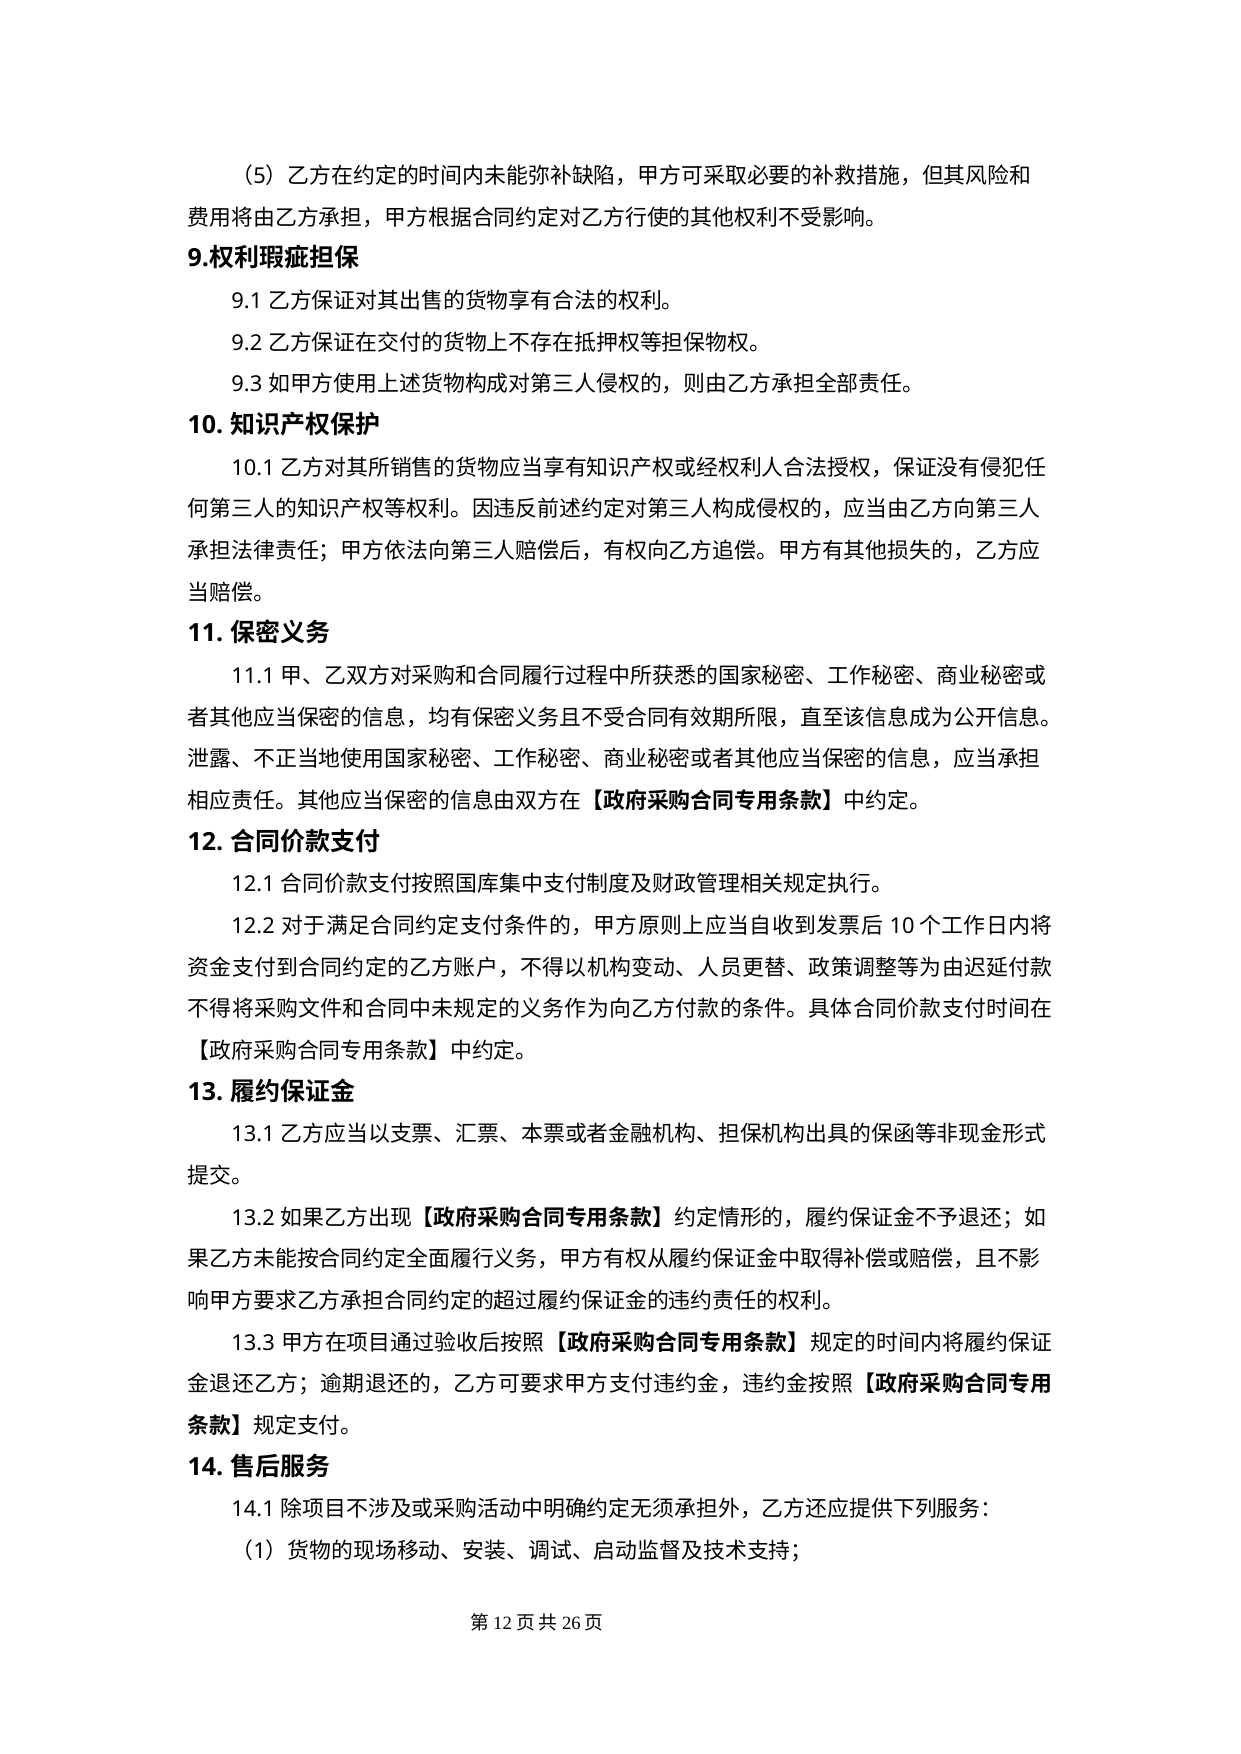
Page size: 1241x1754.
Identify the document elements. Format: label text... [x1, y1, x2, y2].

text 10. 知识产权保护 [187, 400, 1053, 442]
text 12.1 合同价款支付按照国库集中支付制度及财政管理相关规定执行。 [187, 858, 1053, 900]
text 13.2 如果乙方出现【政府采购合同专用条款】约定情形的，履约保证金不予退还；如果乙方未能按合同约定全面履行义务，甲方有权从履约保证金中取得补偿或赔偿，且不影响甲方要求乙方承担合同约定的超过履约保证金的违约责任的权利。 [187, 1192, 1053, 1317]
text 14. 售后服务 [187, 1442, 1053, 1483]
text 9.3 如甲方使用上述货物构成对第三人侵权的，则由乙方承担全部责任。 [187, 358, 1053, 400]
text 13.3 甲方在项目通过验收后按照【政府采购合同专用条款】规定的时间内将履约保证金退还乙方；逾期退还的，乙方可要求甲方支付违约金，违约金按照【政府采购合同专用条款】规定支付。 [187, 1317, 1053, 1442]
text （1）货物的现场移动、安装、调试、启动监督及技术支持； [187, 1525, 1053, 1567]
text 10.1 乙方对其所销售的货物应当享有知识产权或经权利人合法授权，保证没有侵犯任何第三人的知识产权等权利。因违反前述约定对第三人构成侵权的，应当由乙方向第三人承担法律责任；甲方依法向第三人赔偿后，有权向乙方追偿。甲方有其他损失的，乙方应当赔偿。 [187, 442, 1053, 608]
text 14.1 除项目不涉及或采购活动中明确约定无须承担外，乙方还应提供下列服务： [187, 1483, 1053, 1525]
text 13.1 乙方应当以支票、汇票、本票或者金融机构、担保机构出具的保函等非现金形式提交。 [187, 1108, 1053, 1192]
text 11.1 甲、乙双方对采购和合同履行过程中所获悉的国家秘密、工作秘密、商业秘密或者其他应当保密的信息，均有保密义务且不受合同有效期所限，直至该信息成为公开信息。泄露、不正当地使用国家秘密、工作秘密、商业秘密或者其他应当保密的信息，应当承担相应责任。其他应当保密的信息由双方在【政府采购合同专用条款】中约定。 [187, 650, 1053, 817]
text 11. 保密义务 [187, 608, 1053, 650]
text 12.2 对于满足合同约定支付条件的，甲方原则上应当自收到发票后10个工作日内将资金支付到合同约定的乙方账户，不得以机构变动、人员更替、政策调整等为由迟延付款，不得将采购文件和合同中未规定的义务作为向乙方付款的条件。具体合同价款支付时间在【政府采购合同专用条款】中约定。 [187, 900, 1053, 1067]
text 9.1 乙方保证对其出售的货物享有合法的权利。 [187, 275, 1053, 317]
text 12. 合同价款支付 [187, 817, 1053, 858]
text （5）乙方在约定的时间内未能弥补缺陷，甲方可采取必要的补救措施，但其风险和费用将由乙方承担，甲方根据合同约定对乙方行使的其他权利不受影响。 [187, 150, 1053, 233]
text 9.权利瑕疵担保 [187, 233, 1053, 275]
text 9.2 乙方保证在交付的货物上不存在抵押权等担保物权。 [187, 317, 1053, 358]
text 13. 履约保证金 [187, 1067, 1053, 1108]
